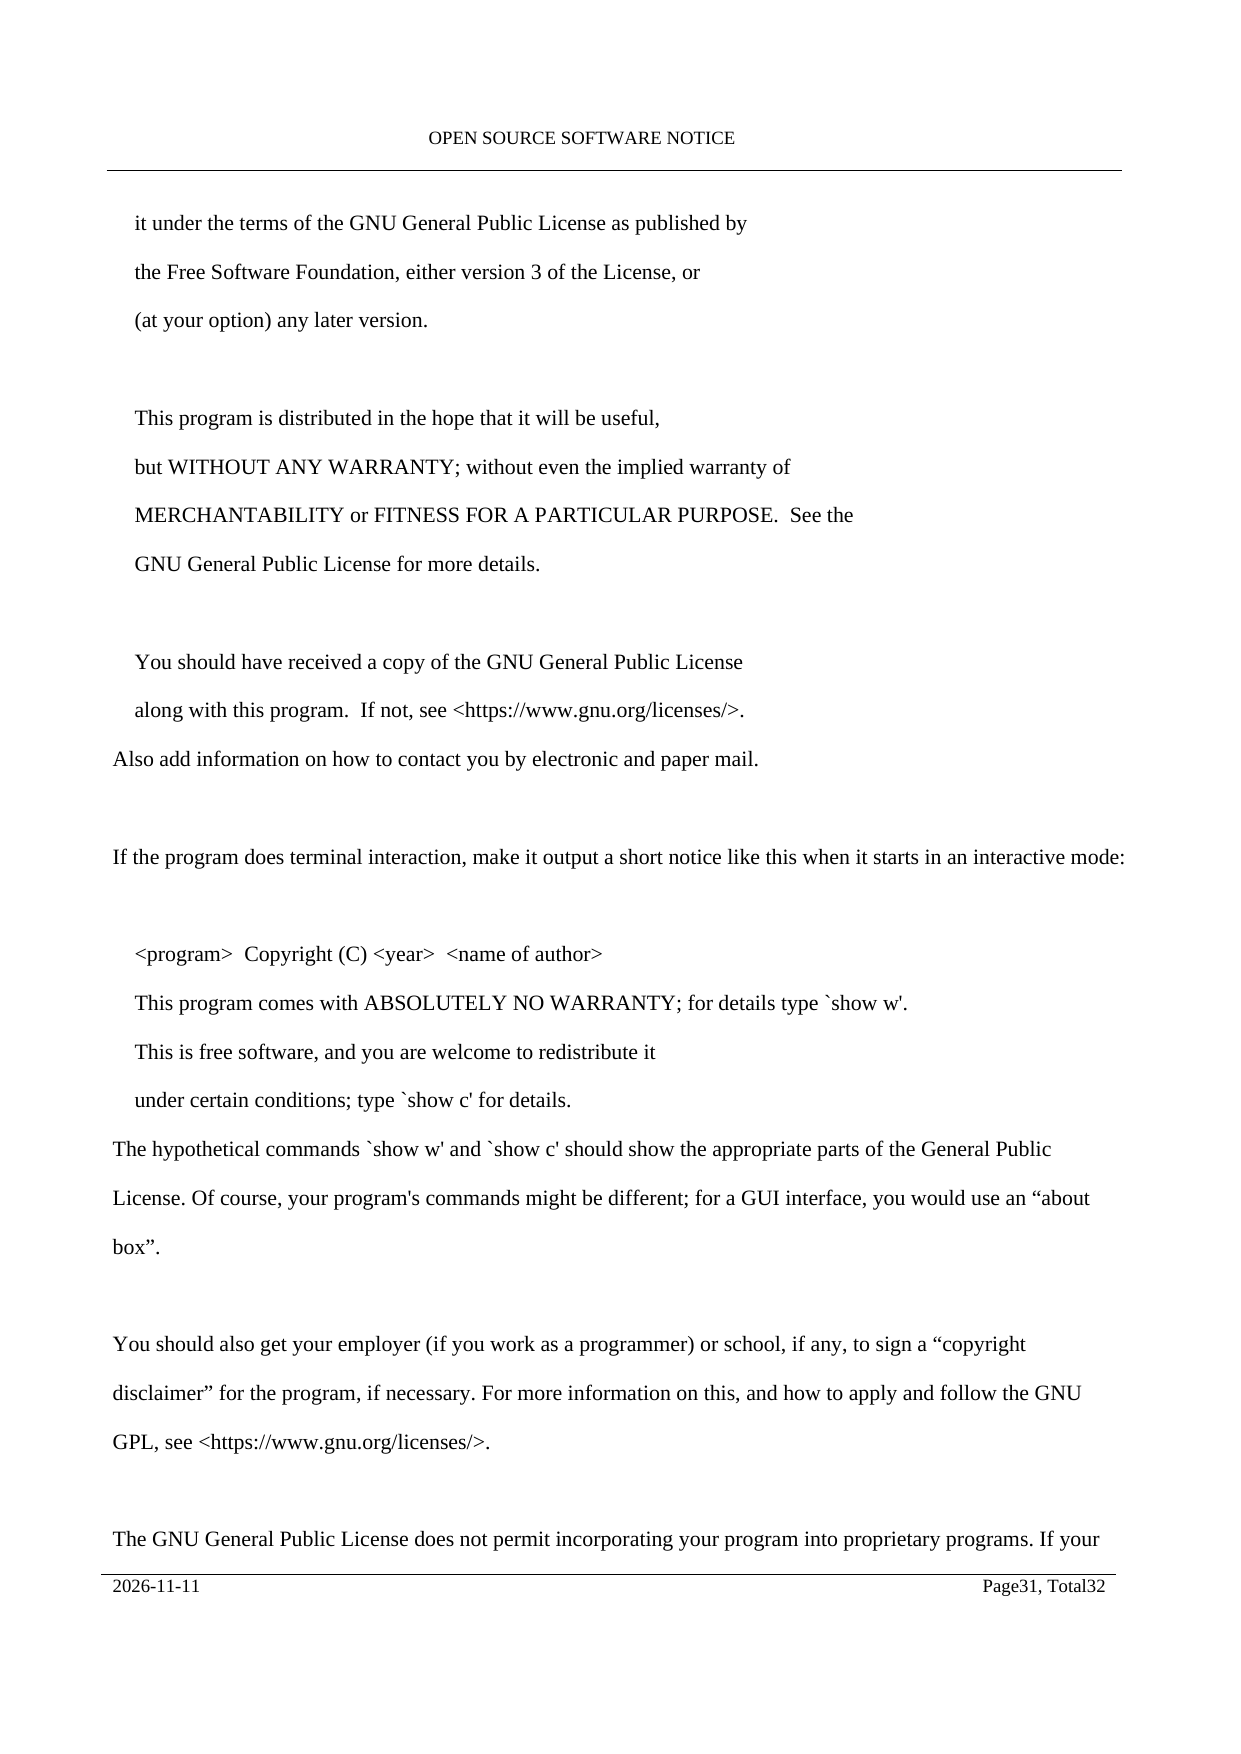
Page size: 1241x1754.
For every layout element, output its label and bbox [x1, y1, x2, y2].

text [112, 206, 1128, 1555]
